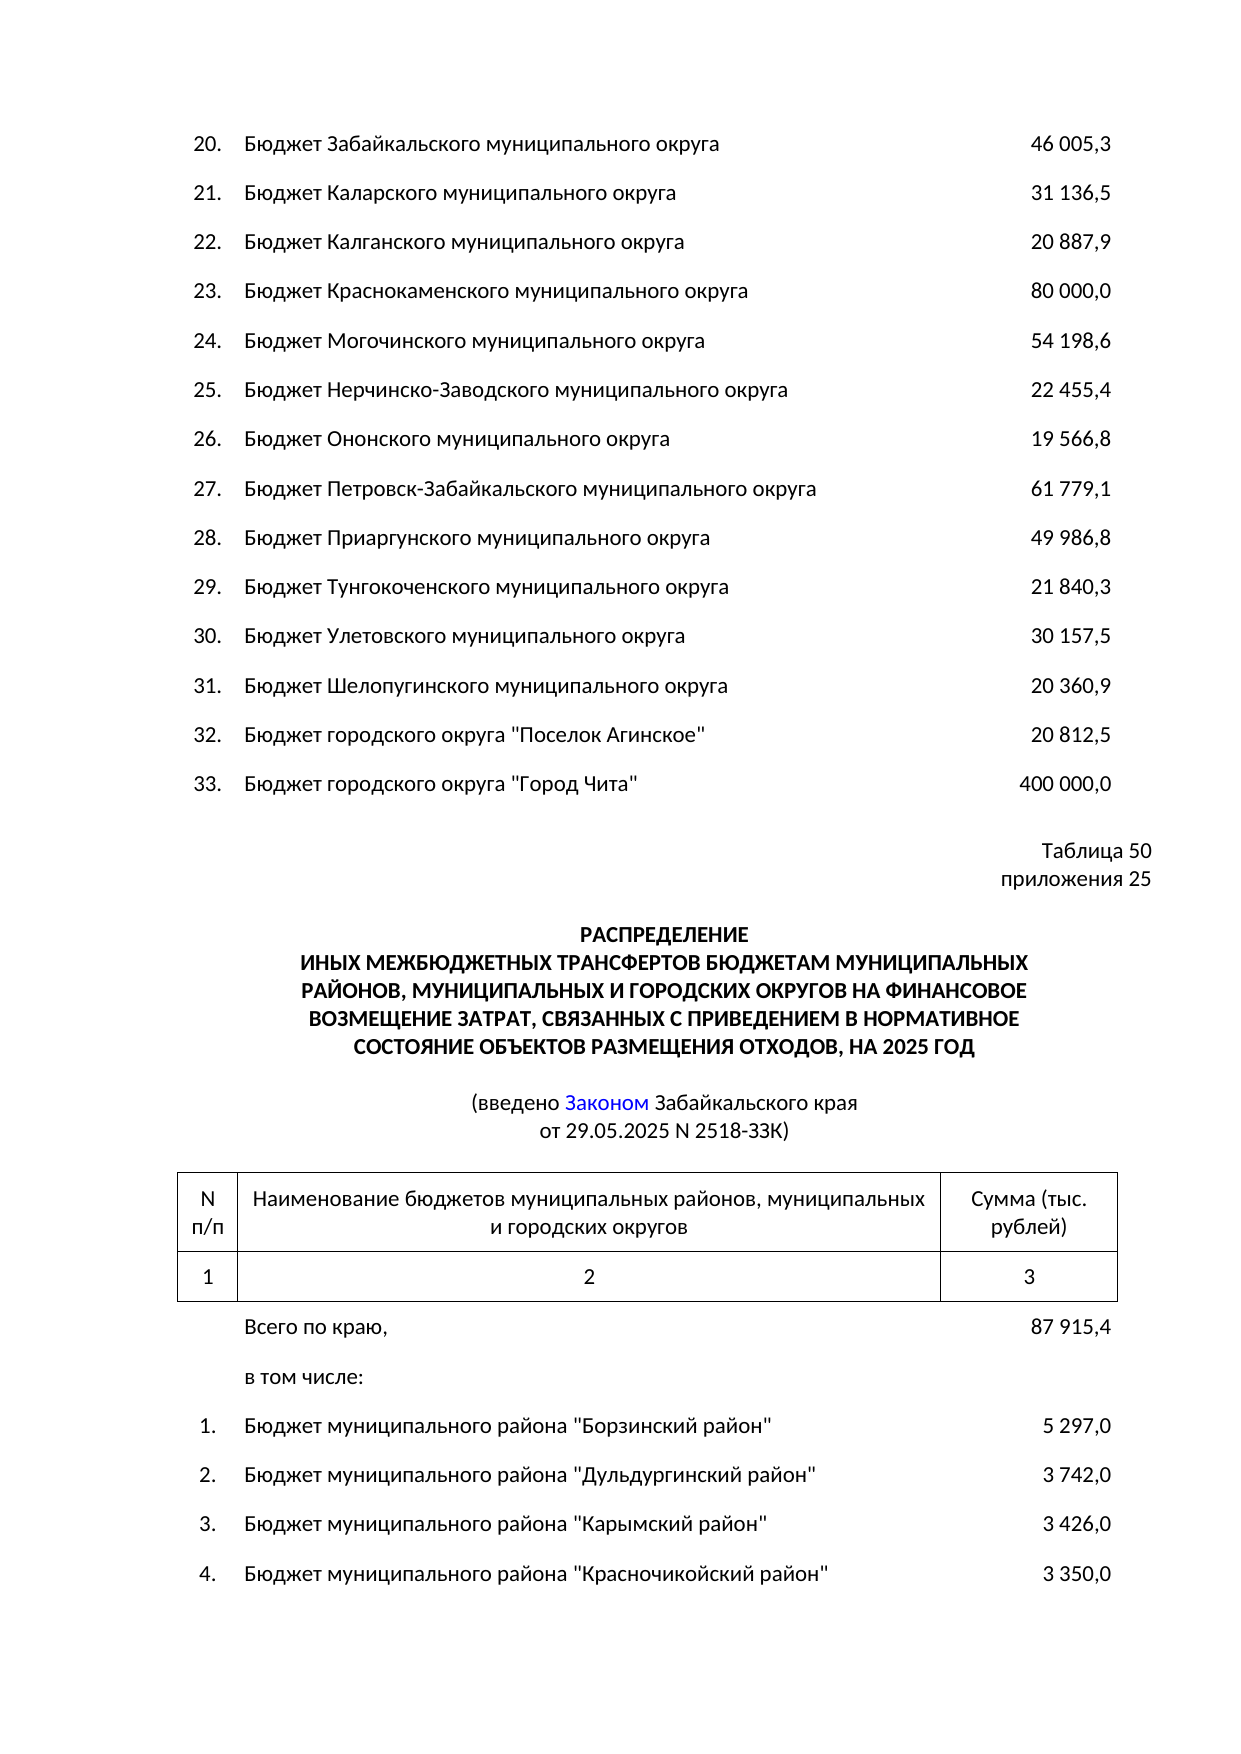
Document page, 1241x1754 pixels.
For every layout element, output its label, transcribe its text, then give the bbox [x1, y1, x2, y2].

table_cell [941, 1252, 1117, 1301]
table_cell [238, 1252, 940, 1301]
text (введено Законом Забайкальского края [177, 1088, 1152, 1116]
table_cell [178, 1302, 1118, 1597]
title ВОЗМЕЩЕНИЕ ЗАТРАТ, СВЯЗАННЫХ С ПРИВЕДЕНИЕМ В НОРМАТИВНОЕ [177, 1004, 1152, 1032]
title РАЙОНОВ, МУНИЦИПАЛЬНЫХ И ГОРОДСКИХ ОКРУГОВ НА ФИНАНСОВОЕ [177, 976, 1152, 1004]
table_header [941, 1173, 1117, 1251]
title СОСТОЯНИЕ ОБЪЕКТОВ РАЗМЕЩЕНИЯ ОТХОДОВ, НА 2025 ГОД [177, 1032, 1152, 1060]
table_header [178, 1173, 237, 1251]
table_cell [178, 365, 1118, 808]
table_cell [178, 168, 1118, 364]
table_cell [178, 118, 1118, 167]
text Таблица 50 [177, 836, 1152, 864]
title РАСПРЕДЕЛЕНИЕ [177, 920, 1152, 948]
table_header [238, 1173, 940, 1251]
text приложения 25 [177, 864, 1152, 892]
title ИНЫХ МЕЖБЮДЖЕТНЫХ ТРАНСФЕРТОВ БЮДЖЕТАМ МУНИЦИПАЛЬНЫХ [177, 948, 1152, 976]
text от 29.05.2025 N 2518-ЗЗК) [177, 1116, 1152, 1144]
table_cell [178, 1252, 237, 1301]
